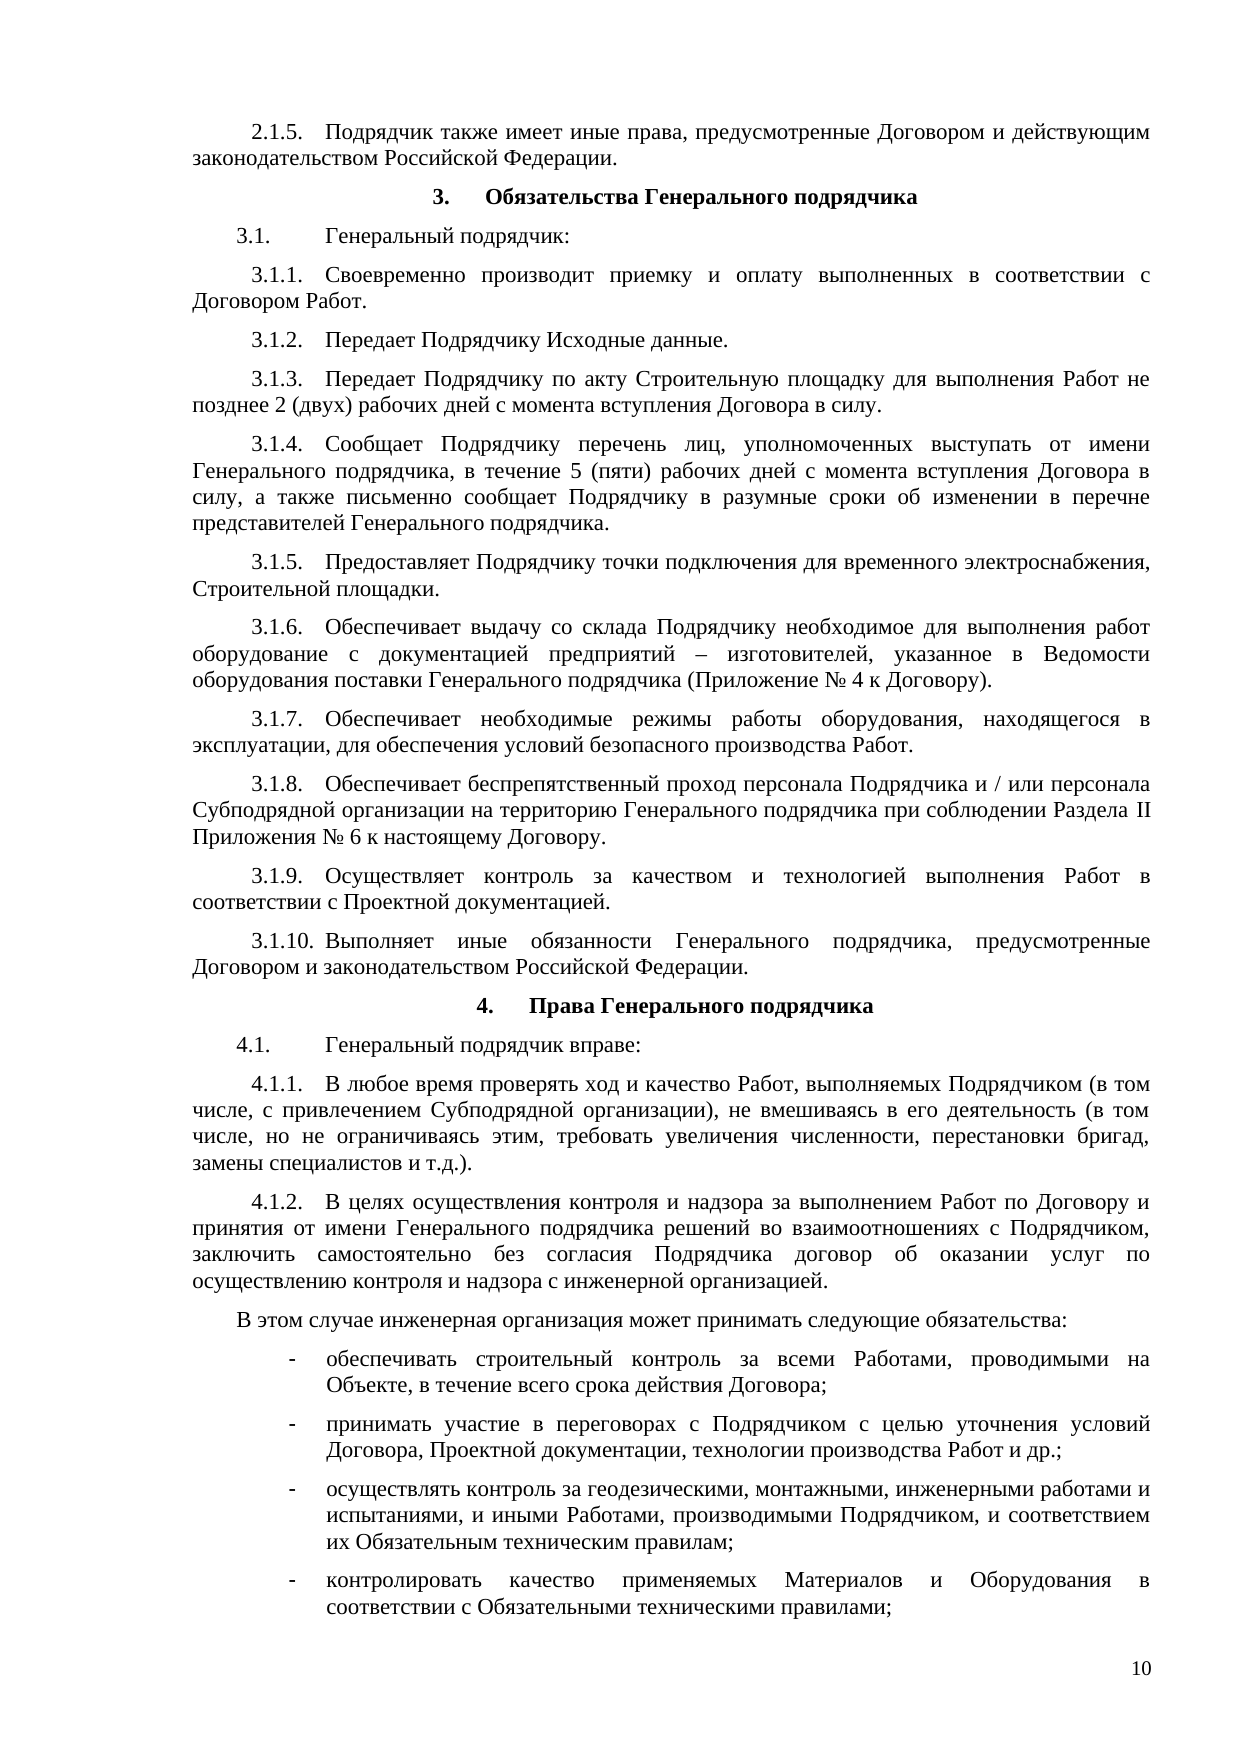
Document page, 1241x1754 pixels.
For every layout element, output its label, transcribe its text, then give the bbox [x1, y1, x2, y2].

text Обеспечивает выдачу со склада Подрядчику необходимое для выполнения работ оборудование с документацией предприятий – изготовителей, указанное в Ведомости оборудования поставки Генерального подрядчика (Приложение № 4 к Договору). [192, 613, 1152, 692]
text В любое время проверять ход и качество Работ, выполняемых Подрядчиком (в том числе, с привлечением Субподрядной организации), не вмешиваясь в его деятельность (в том числе, но не ограничиваясь этим, требовать увеличения численности, перестановки бригад, замены специалистов и т.д.). [192, 1070, 1152, 1175]
text Генеральный подрядчик вправе: [177, 1031, 1152, 1057]
text В целях осуществления контроля и надзора за выполнением Работ по Договору и принятия от имени Генерального подрядчика решений во взаимоотношениях с Подрядчиком, заключить самостоятельно без согласия Подрядчика договор об оказании услуг по осуществлению контроля и надзора с инженерной организацией. [192, 1188, 1152, 1293]
text осуществлять контроль за геодезическими, монтажными, инженерными работами и испытаниями, и иными Работами, производимыми Подрядчиком, и соответствием их Обязательным техническим правилам; [288, 1475, 1152, 1554]
text Обеспечивает необходимые режимы работы оборудования, находящегося в эксплуатации, для обеспечения условий безопасного производства Работ. [192, 705, 1152, 758]
text Передает Подрядчику по акту Строительную площадку для выполнения Работ не позднее 2 (двух) рабочих дней с момента вступления Договора в силу. [192, 365, 1152, 418]
list В этом случае инженерная организация может принимать следующие обязательства: [236, 1306, 1152, 1332]
text Обязательства Генерального подрядчика [177, 183, 1152, 210]
text Права Генерального подрядчика [177, 992, 1152, 1018]
text Выполняет иные обязанности Генерального подрядчика, предусмотренные Договором и законодательством Российской Федерации. [192, 927, 1152, 980]
text Передает Подрядчику Исходные данные. [192, 326, 1152, 353]
text принимать участие в переговорах с Подрядчиком с целью уточнения условий Договора, Проектной документации, технологии производства Работ и др.; [288, 1410, 1152, 1462]
text обеспечивать строительный контроль за всеми Работами, проводимыми на Объекте, в течение всего срока действия Договора; [288, 1344, 1152, 1397]
text Своевременно производит приемку и оплату выполненных в соответствии с Договором Работ. [192, 261, 1152, 314]
text Осуществляет контроль за качеством и технологией выполнения Работ в соответствии с Проектной документацией. [192, 862, 1152, 914]
text Обеспечивает беспрепятственный проход персонала Подрядчика и / или персонала Субподрядной организации на территорию Генерального подрядчика при соблюдении Раздела II Приложения № 6 к настоящему Договору. [192, 770, 1152, 849]
text Генеральный подрядчик: [177, 222, 1152, 248]
text контролировать качество применяемых Материалов и Оборудования в соответствии с Обязательными техническими правилами; [288, 1567, 1152, 1619]
text Сообщает Подрядчику перечень лиц, уполномоченных выступать от имени Генерального подрядчика, в течение 5 (пяти) рабочих дней с момента вступления Договора в силу, а также письменно сообщает Подрядчику в разумные сроки об изменении в перечне представителей Генерального подрядчика. [192, 430, 1152, 536]
text Подрядчик также имеет иные права, предусмотренные Договором и действующим законодательством Российской Федерации. [192, 118, 1152, 171]
text Предоставляет Подрядчику точки подключения для временного электроснабжения, Строительной площадки. [192, 548, 1152, 601]
